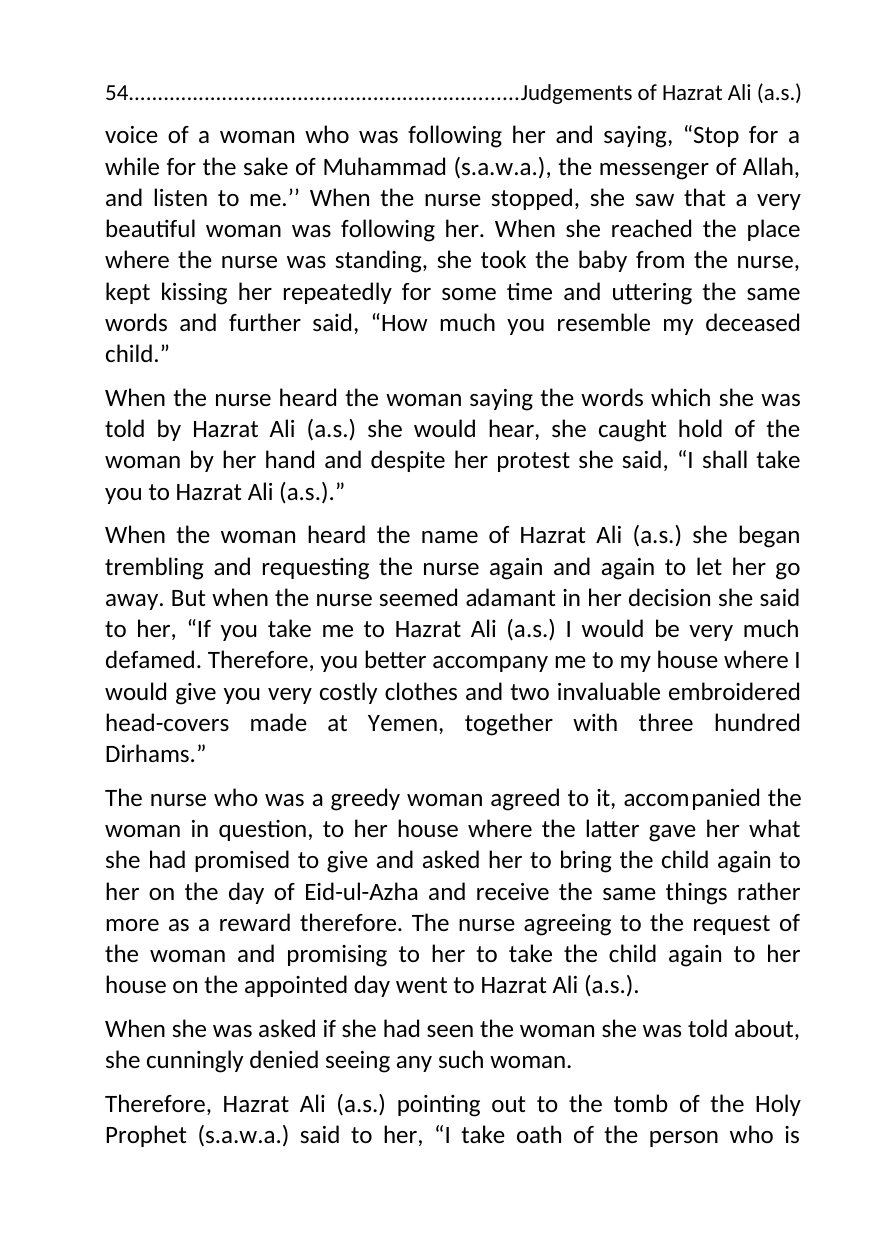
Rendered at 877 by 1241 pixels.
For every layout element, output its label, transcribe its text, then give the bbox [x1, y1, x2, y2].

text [105, 119, 802, 369]
text The nurse who was a greedy woman agreed to it, accompanied the woman in question, to her house where the latter gave her what she had promised to give and asked her to bring the child again to her on the day of Eid-ul-Azha and receive the same things rather more as a reward therefore. The nurse agreeing to the request of the woman and promising to her to take the child again to her house on the appointed day went to Hazrat Ali (a.s.). [105, 781, 802, 1000]
text When the woman heard the name of Hazrat Ali (a.s.) she began trembling and requesting the nurse again and again to let her go away. But when the nurse seemed adamant in her decision she said to her, “If you take me to Hazrat Ali (a.s.) I would be very much defamed. Therefore, you better accompany me to my house where I would give you very costly clothes and two invaluable embroidered head-covers made at Yemen, together with three hundred Dirhams.” [105, 519, 802, 769]
text When the nurse heard the woman saying the words which she was told by Hazrat Ali (a.s.) she would hear, she caught hold of the woman by her hand and despite her protest she said, “I shall take you to Hazrat Ali (a.s.).” [105, 381, 802, 506]
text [105, 1087, 802, 1150]
text When she was asked if she had seen the woman she was told about, she cunningly denied seeing any such woman. [105, 1012, 802, 1075]
